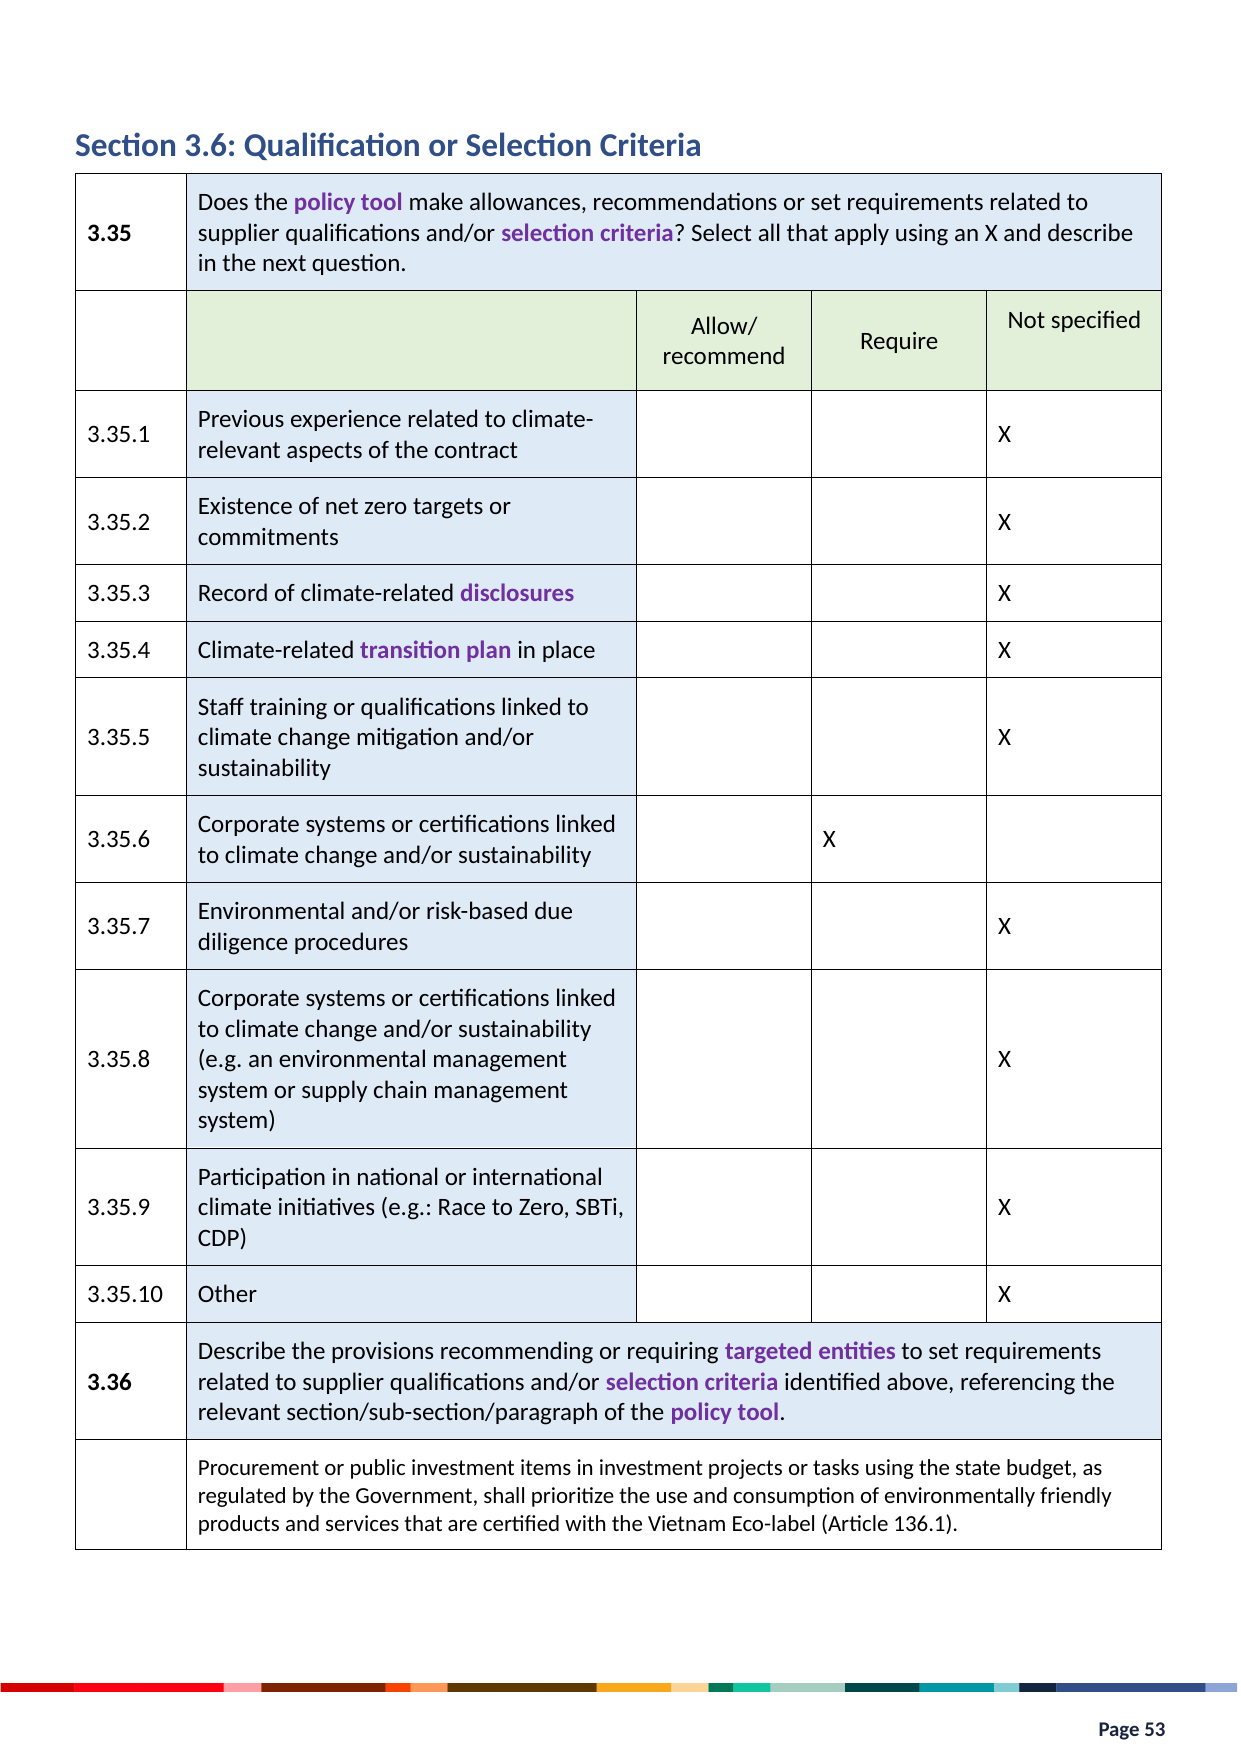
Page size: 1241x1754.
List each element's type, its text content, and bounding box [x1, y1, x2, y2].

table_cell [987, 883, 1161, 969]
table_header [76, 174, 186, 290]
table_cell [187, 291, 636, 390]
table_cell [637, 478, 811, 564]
subtitle Section 3.6: Qualification or Selection Criteria [75, 123, 1165, 164]
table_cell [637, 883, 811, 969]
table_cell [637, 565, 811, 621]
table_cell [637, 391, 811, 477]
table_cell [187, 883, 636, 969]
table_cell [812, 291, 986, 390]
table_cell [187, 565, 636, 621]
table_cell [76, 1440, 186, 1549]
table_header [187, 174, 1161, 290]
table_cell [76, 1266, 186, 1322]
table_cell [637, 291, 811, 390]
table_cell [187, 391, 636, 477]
picture [0, 1683, 1236, 1692]
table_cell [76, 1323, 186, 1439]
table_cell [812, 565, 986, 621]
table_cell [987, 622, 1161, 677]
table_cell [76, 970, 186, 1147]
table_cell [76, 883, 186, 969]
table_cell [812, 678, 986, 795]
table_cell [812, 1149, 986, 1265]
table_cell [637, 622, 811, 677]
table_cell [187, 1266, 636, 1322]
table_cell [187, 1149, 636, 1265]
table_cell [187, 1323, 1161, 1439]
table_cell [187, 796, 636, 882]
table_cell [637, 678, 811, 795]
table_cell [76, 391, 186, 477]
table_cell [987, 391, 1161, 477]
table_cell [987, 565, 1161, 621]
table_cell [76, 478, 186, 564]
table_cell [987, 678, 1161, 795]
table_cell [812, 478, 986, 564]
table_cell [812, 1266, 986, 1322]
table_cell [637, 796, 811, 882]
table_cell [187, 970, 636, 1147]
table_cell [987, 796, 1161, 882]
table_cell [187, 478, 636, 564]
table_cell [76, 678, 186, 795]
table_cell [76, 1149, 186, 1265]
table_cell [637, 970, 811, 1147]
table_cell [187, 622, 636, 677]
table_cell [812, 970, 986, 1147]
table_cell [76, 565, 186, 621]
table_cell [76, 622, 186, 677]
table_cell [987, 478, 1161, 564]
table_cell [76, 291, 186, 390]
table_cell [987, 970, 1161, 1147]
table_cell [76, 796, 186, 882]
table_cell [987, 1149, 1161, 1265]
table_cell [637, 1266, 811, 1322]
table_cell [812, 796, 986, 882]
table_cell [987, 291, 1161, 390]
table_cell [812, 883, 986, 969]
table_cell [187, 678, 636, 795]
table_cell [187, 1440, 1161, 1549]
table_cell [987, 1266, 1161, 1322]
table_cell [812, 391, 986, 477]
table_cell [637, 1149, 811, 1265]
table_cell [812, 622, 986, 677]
